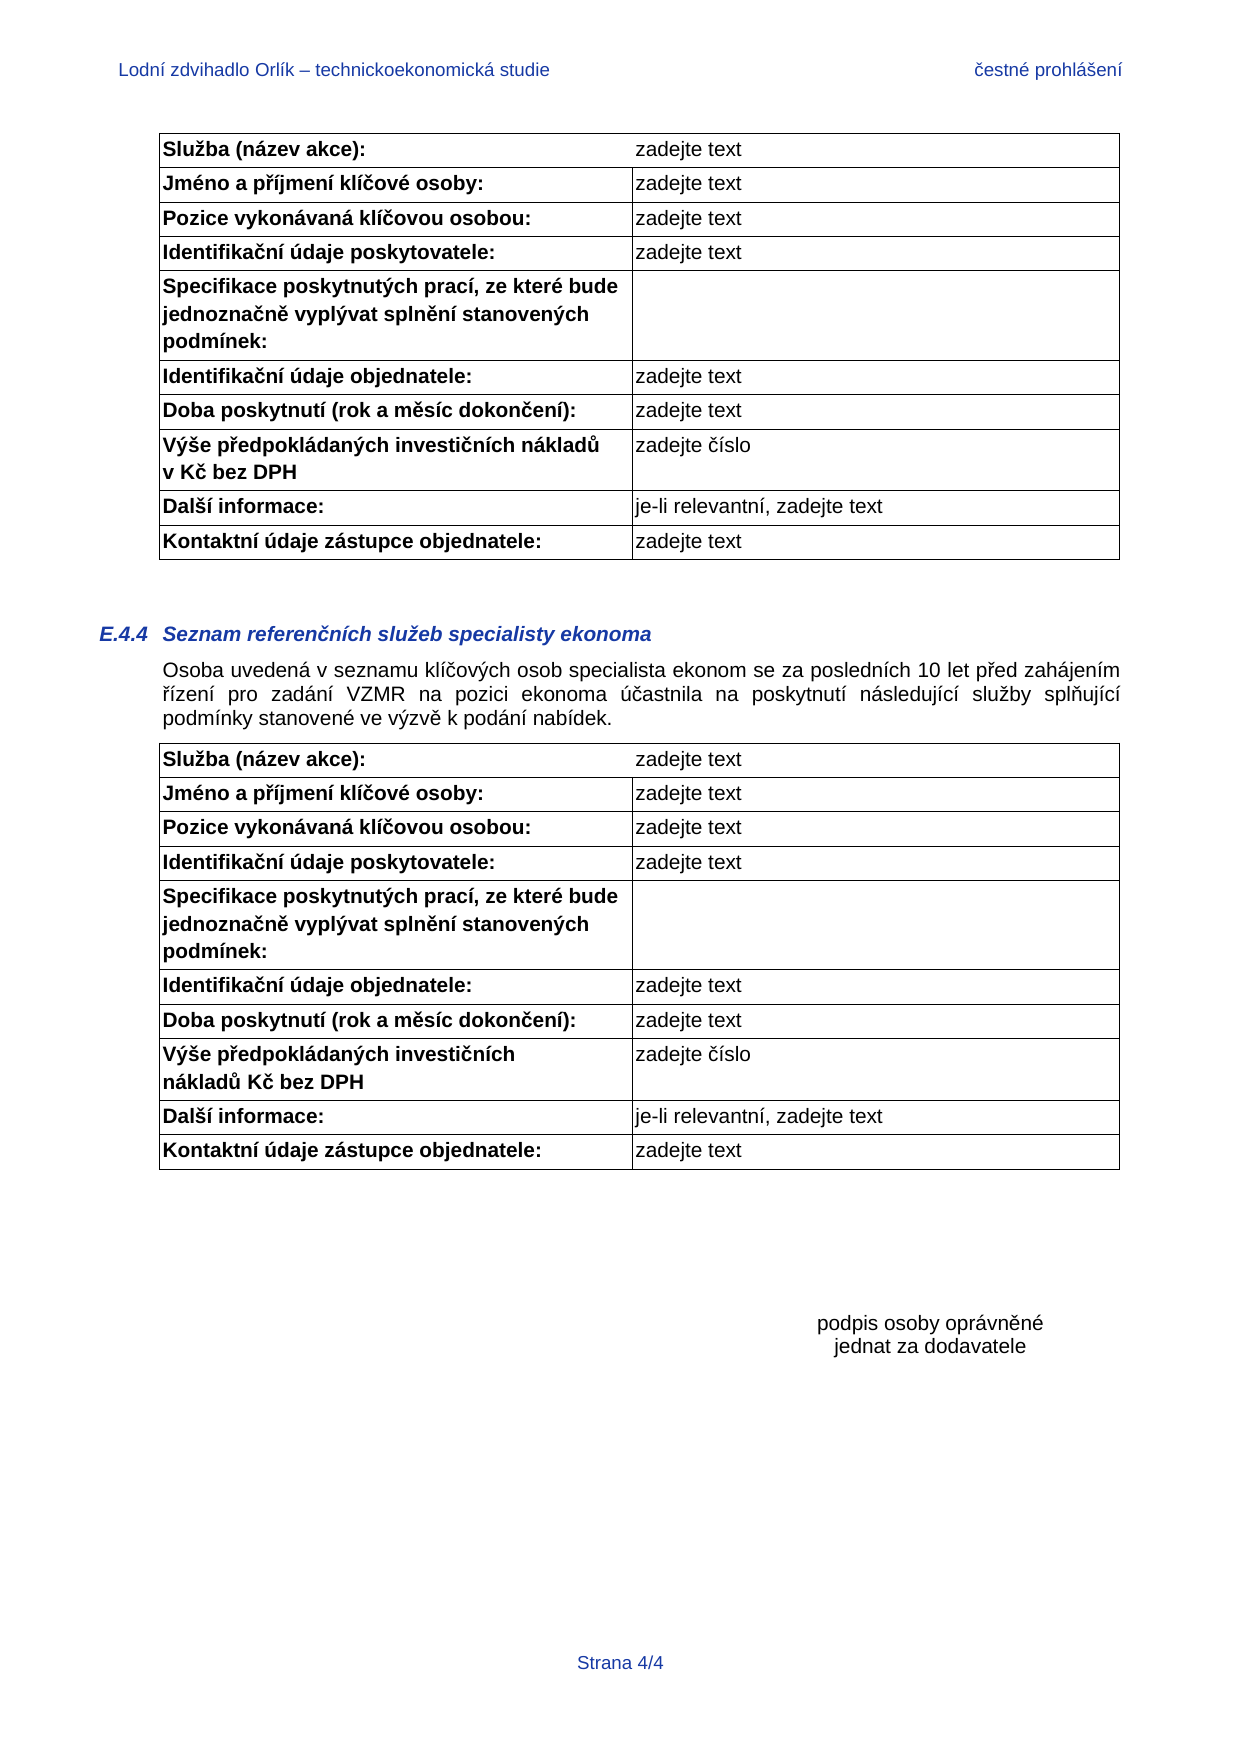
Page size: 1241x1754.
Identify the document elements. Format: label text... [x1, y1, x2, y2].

table_cell [633, 271, 1119, 360]
table_cell Jméno a příjmení klíčové osoby: [160, 168, 632, 202]
text Osoba uvedená v seznamu klíčových osob specialista ekonom se za posledních 10 let před zahájením řízení pro zadání VZMR na pozici ekonoma účastnila na poskytnutí následující služby splňující podmínky stanovené ve výzvě k podání nabídek. [162, 658, 1122, 730]
table_cell Identifikační údaje poskytovatele: [160, 847, 632, 880]
table_header Služba (název akce): [160, 134, 632, 167]
table_cell Specifikace poskytnutých prací, ze které bude jednoznačně vyplývat splnění stanovených podmínek: [160, 881, 632, 969]
table_cell Identifikační údaje poskytovatele: [160, 237, 632, 270]
table_cell Pozice vykonávaná klíčovou osobou: [160, 812, 632, 846]
table_cell Výše předpokládaných investičních nákladů Kč bez DPH [160, 1039, 632, 1100]
table_cell Další informace: [160, 1101, 632, 1134]
table_cell Identifikační údaje objednatele: [160, 970, 632, 1004]
table_cell Doba poskytnutí (rok a měsíc dokončení): [160, 395, 632, 428]
table_cell Další informace: [160, 491, 632, 525]
table_cell [633, 881, 1119, 969]
table_cell Specifikace poskytnutých prací, ze které bude jednoznačně vyplývat splnění stanovených podmínek: [160, 271, 632, 360]
table_header Služba (název akce): [160, 744, 632, 777]
table_cell Kontaktní údaje zástupce objednatele: [160, 526, 632, 559]
table_cell Identifikační údaje objednatele: [160, 361, 632, 394]
subtitle Seznam referenčních služeb specialisty ekonoma [148, 622, 1122, 646]
table_cell Pozice vykonávaná klíčovou osobou: [160, 203, 632, 236]
table_cell Jméno a příjmení klíčové osoby: [160, 778, 632, 811]
table_cell Kontaktní údaje zástupce objednatele: [160, 1135, 632, 1169]
table_cell Doba poskytnutí (rok a měsíc dokončení): [160, 1005, 632, 1038]
table_cell Výše předpokládaných investičních nákladů v Kč bez DPH [160, 430, 632, 490]
text podpis osoby oprávněné jednat za dodavatele [797, 1310, 1063, 1358]
